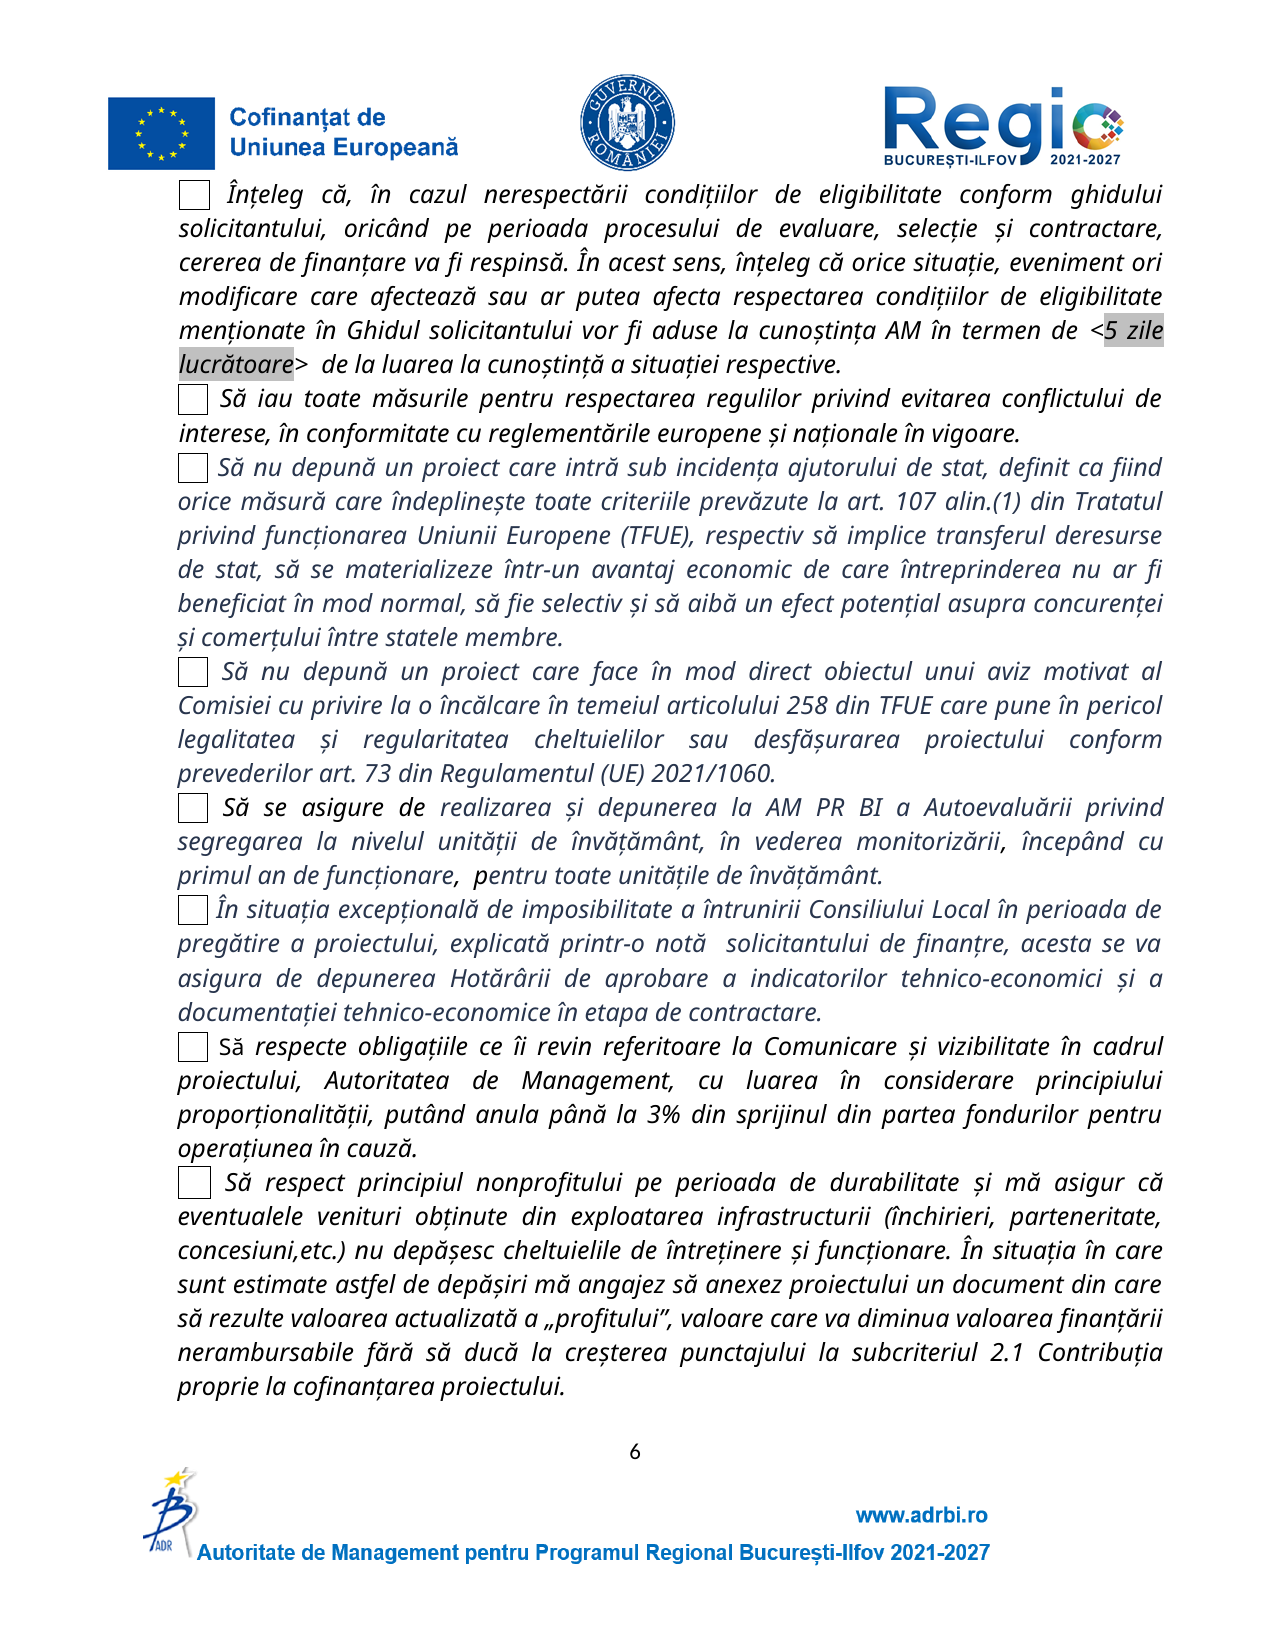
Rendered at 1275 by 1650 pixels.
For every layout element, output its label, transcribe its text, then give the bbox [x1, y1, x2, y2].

text În situația excepțională de imposibilitate a întrunirii Consiliului Local în perioada de pregătire a proiectului, explicată printr-o notă solicitantului de finanțre, acesta se va asigura de depunerea Hotărârii de aprobare a indicatorilor tehnico-economici și a documentației tehnico-economice în etapa de contractare. [177, 892, 1167, 1028]
list Înțeleg că, în cazul nerespectării condițiilor de eligibilitate conform ghidului solicitantului, oricând pe perioada procesului de evaluare, selecție și contractare, cererea de finanțare va fi respinsă. În acest sens, înțeleg că orice situație, eveniment ori modificare care afectează sau ar putea afecta respectarea condițiilor de eligibilitate menționate în Ghidul solicitantului vor fi aduse la cunoștința AM în termen de <5 zile lucrătoare> de la luarea la cunoștință a situației respective. [178, 177, 1167, 381]
text Să respecte obligațiile ce îi revin referitoare la Comunicare și vizibilitate în cadrul proiectului, Autoritatea de Management, cu luarea în considerare principiului proporționalității, putând anula până la 3% din sprijinul din partea fondurilor pentru operațiunea în cauză. [177, 1028, 1167, 1164]
picture [103, 73, 1126, 177]
picture [103, 1465, 1030, 1577]
text Să nu depună un proiect care intră sub incidența ajutorului de stat, definit ca fiind orice măsură care îndeplinește toate criteriile prevăzute la art. 107 alin.(1) din Tratatul privind funcționarea Uniunii Europene (TFUE), respectiv să implice transferul deresurse de stat, să se materializeze într-un avantaj economic de care întreprinderea nu ar fi beneficiat în mod normal, să fie selectiv și să aibă un efect potențial asupra concurenței și comerțului între statele membre. [177, 449, 1167, 654]
text Să nu depună un proiect care face în mod direct obiectul unui aviz motivat al Comisiei cu privire la o încălcare în temeiul articolului 258 din TFUE care pune în pericol legalitatea și regularitatea cheltuielilor sau desfășurarea proiectului conform prevederilor art. 73 din Regulamentul (UE) 2021/1060. [177, 654, 1167, 790]
text Să se asigure de realizarea și depunerea la AM PR BI a Autoevaluării privind segregarea la nivelul unității de învățământ, în vederea monitorizării, începând cu primul an de funcționare, pentru toate unitățile de învățământ. [177, 790, 1167, 892]
text Să respect principiul nonprofitului pe perioada de durabilitate și mă asigur că eventualele venituri obținute din exploatarea infrastructurii (închirieri, parteneritate, concesiuni,etc.) nu depășesc cheltuielile de întreținere și funcționare. În situația în care sunt estimate astfel de depășiri mă angajez să anexez proiectului un document din care să rezulte valoarea actualizată a „profitului”, valoare care va diminua valoarea finanțării nerambursabile fără să ducă la creșterea punctajului la subcriteriul 2.1 Contribuția proprie la cofinanțarea proiectului. [177, 1164, 1167, 1403]
list Să iau toate măsurile pentru respectarea regulilor privind evitarea conflictului de interese, în conformitate cu reglementările europene și naționale în vigoare. [177, 381, 1167, 449]
